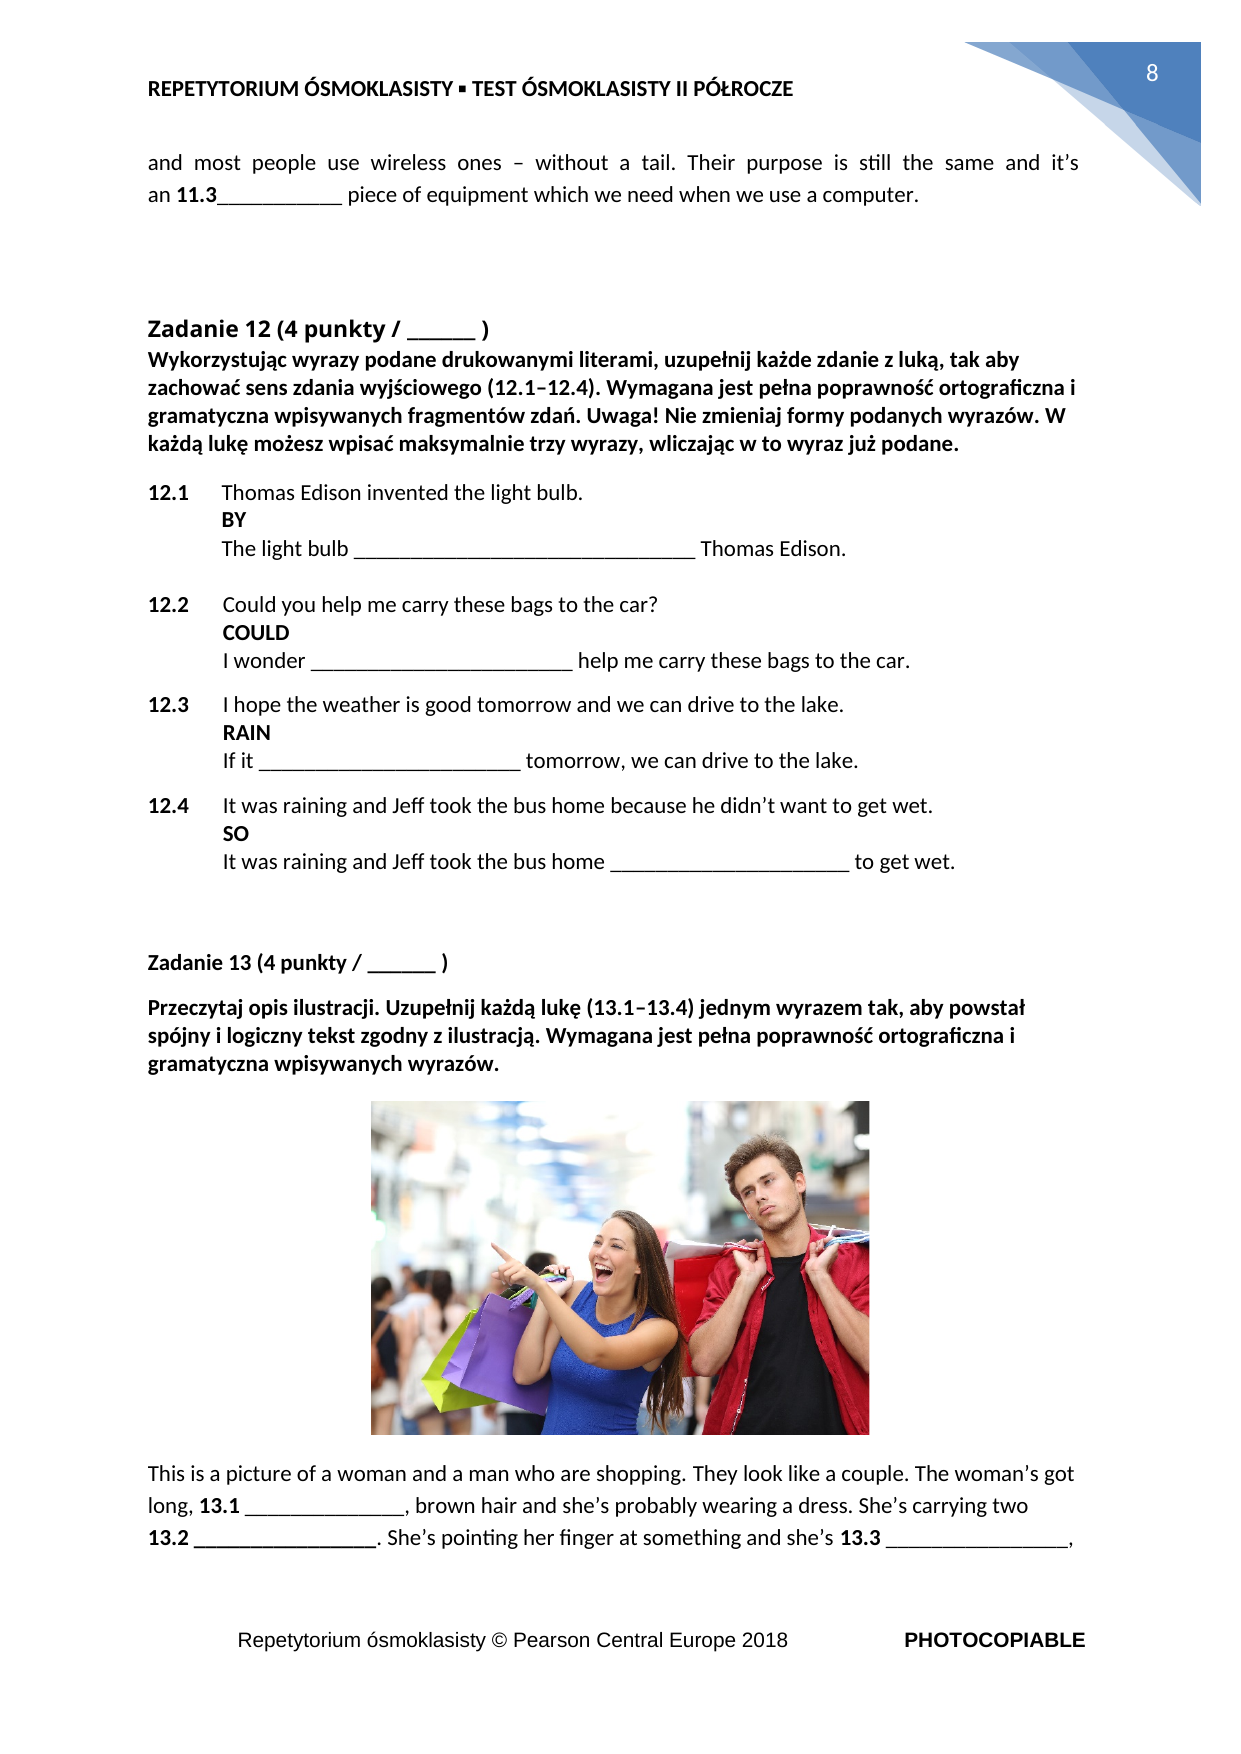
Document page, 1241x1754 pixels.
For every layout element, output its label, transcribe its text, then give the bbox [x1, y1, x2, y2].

text BY [148, 506, 1093, 534]
text The light bulb ______________________________ Thomas Edison. [148, 534, 1093, 562]
text 12.3 I hope the weather is good tomorrow and we can drive to the lake. [148, 690, 1093, 718]
text Zadanie 12 (4 punkty / ______ ) Wykorzystując wyrazy podane drukowanymi literami, uzupełnij każde zdanie z luką, tak aby zachować sens zdania wyjściowego (12.1–12.4). Wymagana jest pełna poprawność ortograficzna i gramatyczna wpisywanych fragmentów zdań. Uwaga! Nie zmieniaj formy podanych wyrazów. W każdą lukę możesz wpisać maksymalnie trzy wyrazy, wliczając w to wyraz już podane. [148, 313, 1093, 457]
text 12.4 It was raining and Jeff took the bus home because he didn’t want to get wet. [148, 791, 1093, 819]
text 12.1 Thomas Edison invented the light bulb. [148, 478, 1093, 506]
text RAIN [148, 718, 1093, 746]
text COULD [148, 618, 1093, 646]
text I wonder _______________________ help me carry these bags to the car. [148, 646, 1093, 674]
picture [963, 42, 1201, 206]
text Zadanie 13 (4 punkty / ______ ) [148, 948, 1093, 976]
text Przeczytaj opis ilustracji. Uzupełnij każdą lukę (13.1–13.4) jednym wyrazem tak, aby powstał spójny i logiczny tekst zgodny z ilustracją. Wymagana jest pełna poprawność ortograficzna i gramatyczna wpisywanych wyrazów. [148, 993, 1093, 1077]
picture [371, 1101, 870, 1435]
text 12.2 Could you help me carry these bags to the car? [148, 590, 1093, 618]
text SO [148, 819, 1093, 847]
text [148, 1459, 1093, 1552]
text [148, 148, 1093, 208]
text It was raining and Jeff took the bus home _____________________ to get wet. [148, 847, 1093, 875]
text If it _______________________ tomorrow, we can drive to the lake. [148, 746, 1093, 774]
